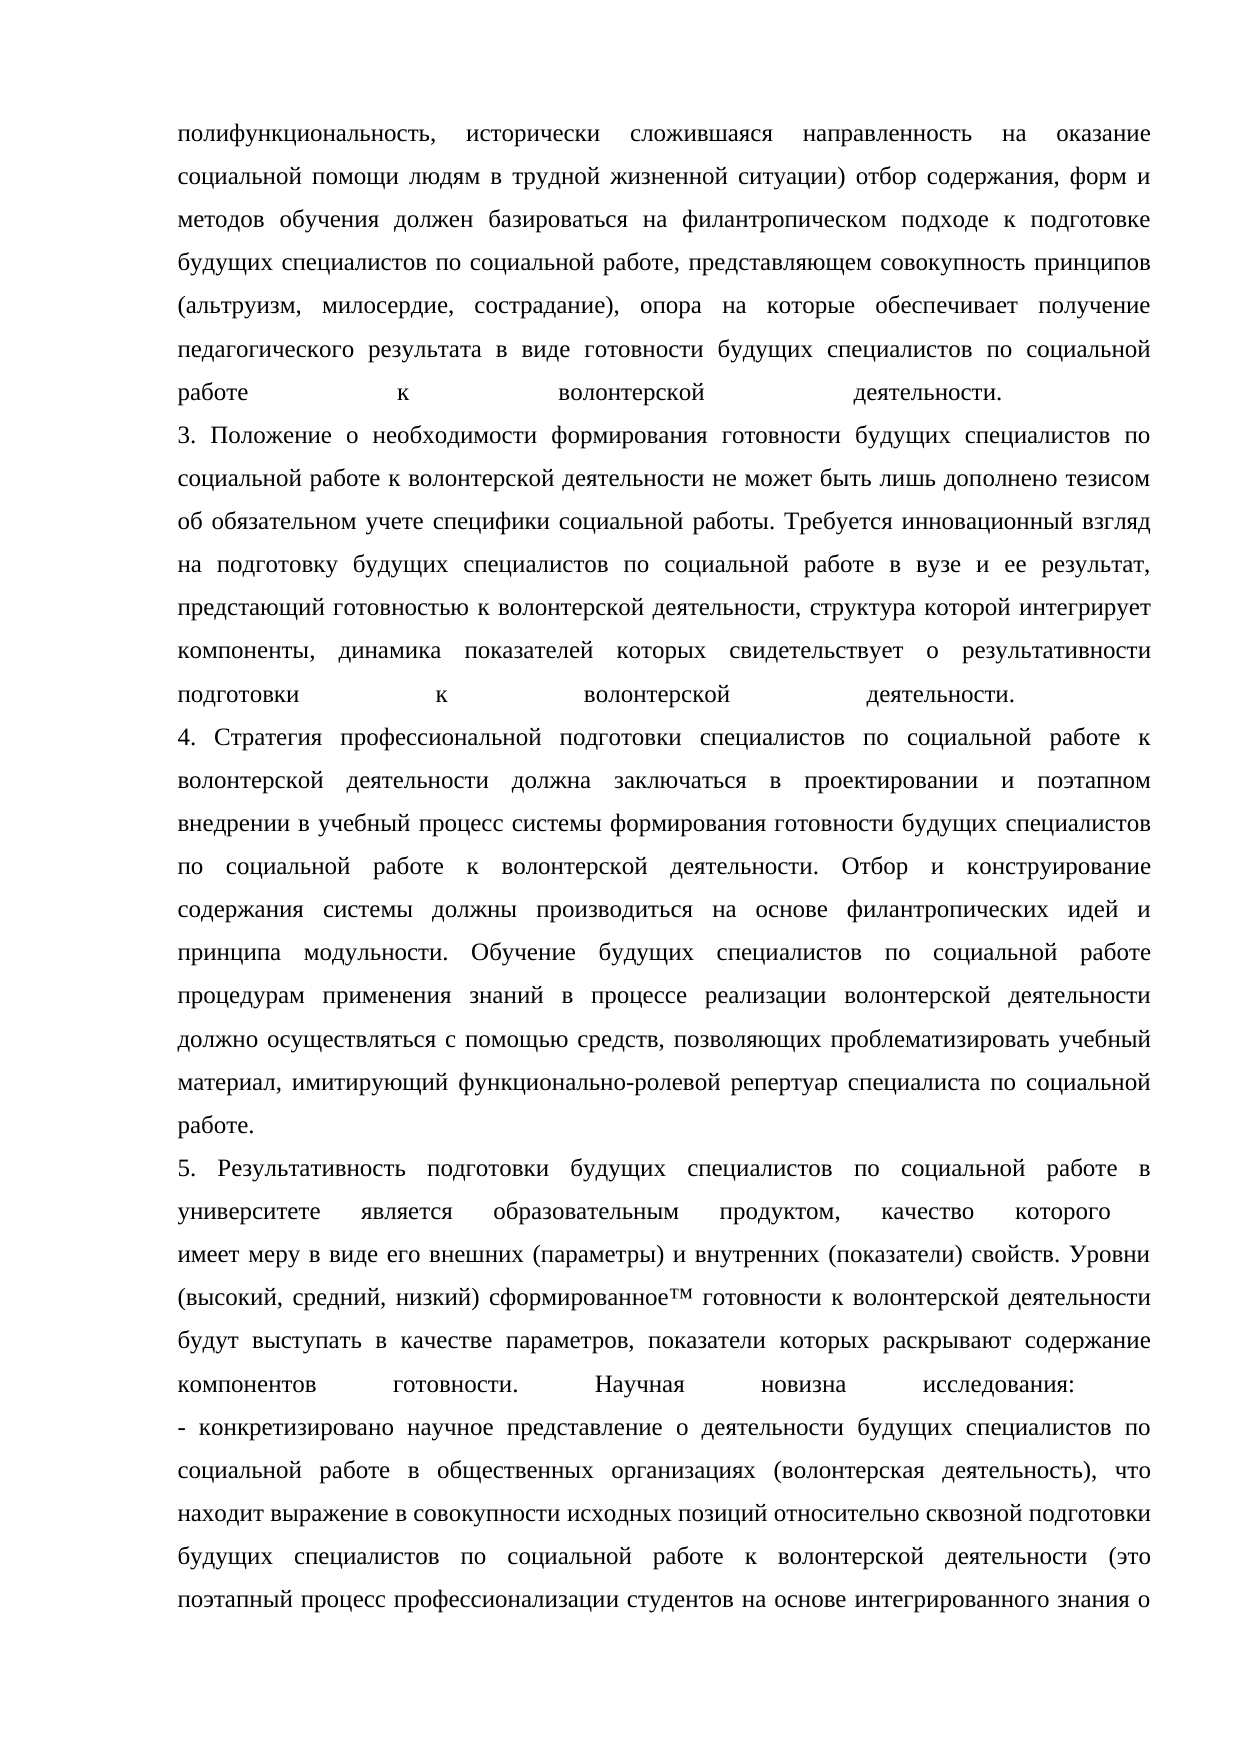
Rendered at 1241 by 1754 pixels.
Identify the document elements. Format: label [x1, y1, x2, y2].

text [177, 118, 1152, 1613]
